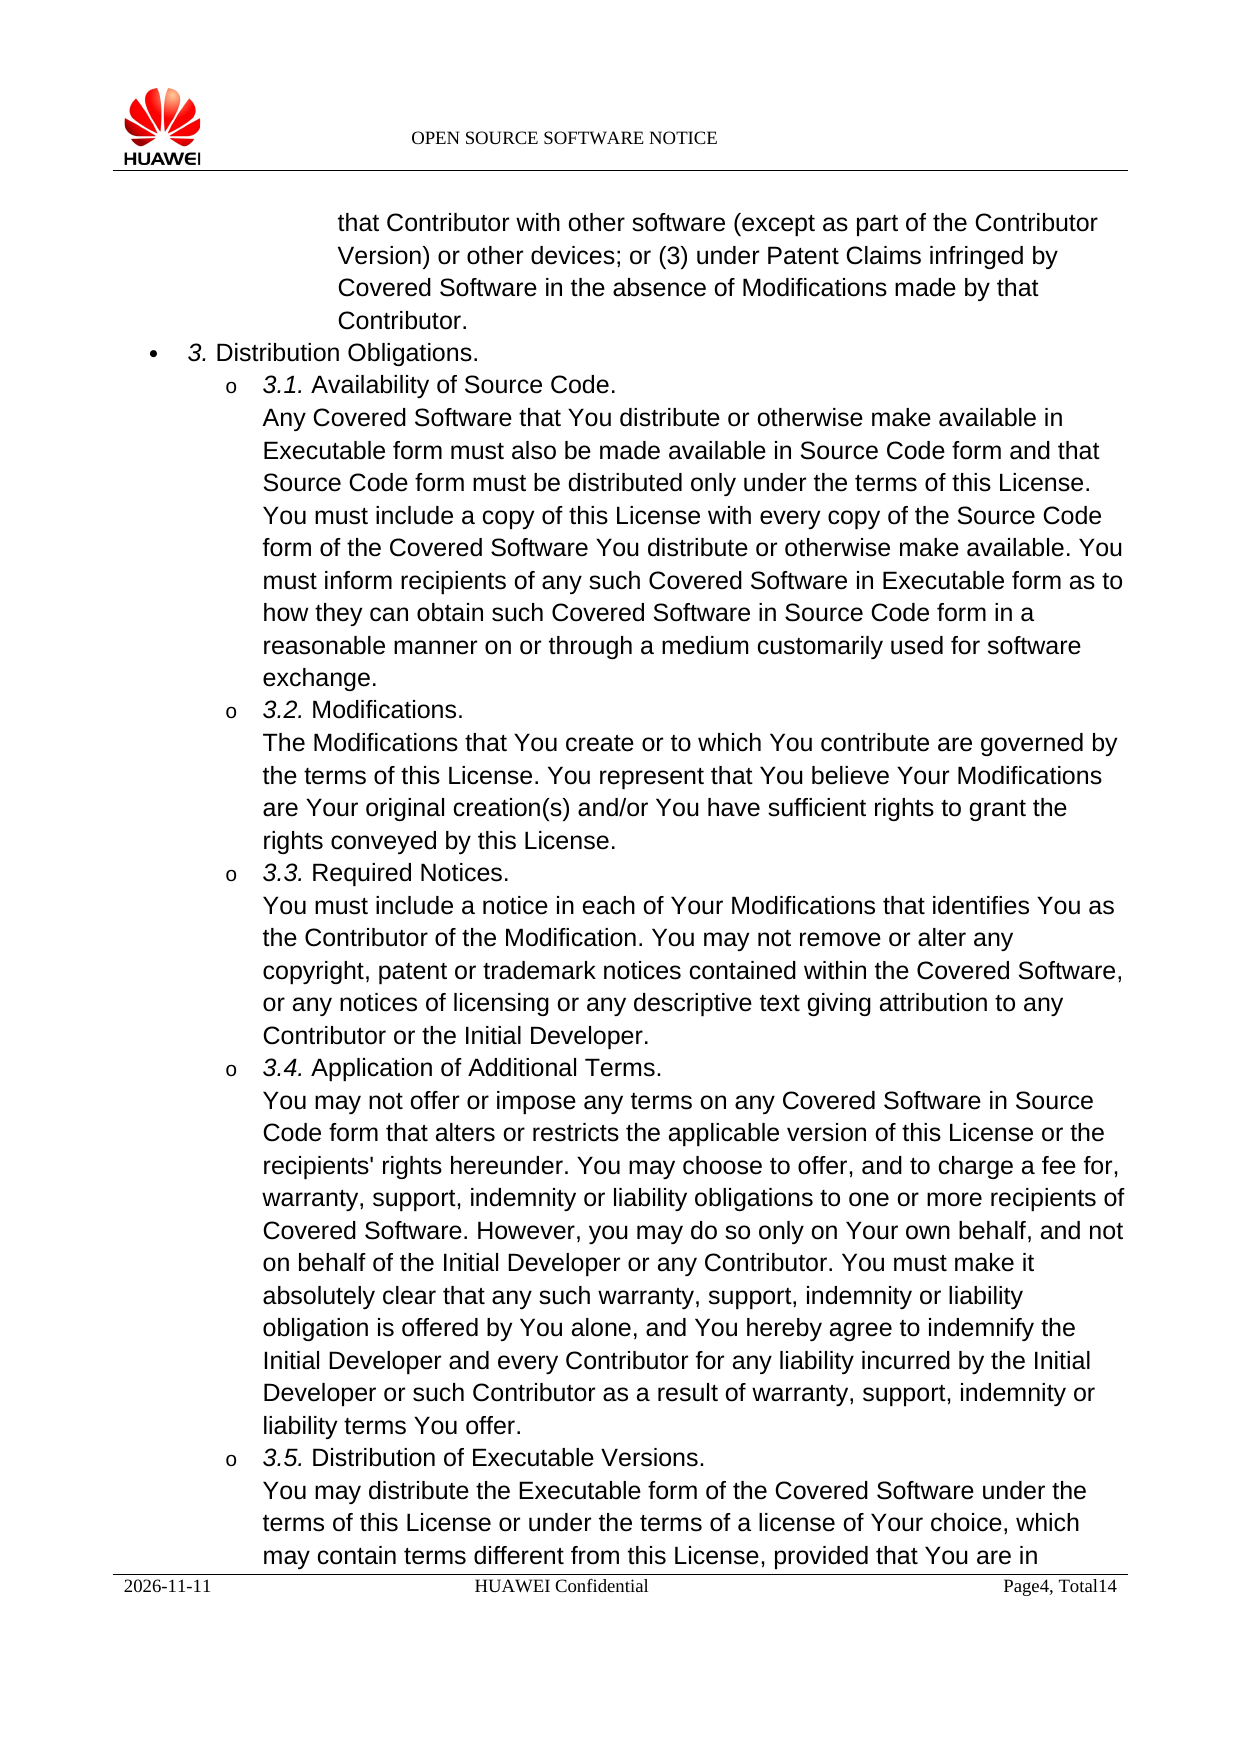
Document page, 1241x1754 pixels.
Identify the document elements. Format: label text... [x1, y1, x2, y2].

list 3.2. Modifications. The Modifications that You create or to which You contribute are governed by the terms of this License. You represent that You believe Your Modifications are Your original creation(s) and/or You have sufficient rights to grant the rights conveyed by this License. [225, 694, 1128, 856]
list 3.3. Required Notices. You must include a notice in each of Your Modifications that identifies You as the Contributor of the Modification. You may not remove or alter any copyright, patent or trademark notices contained within the Covered Software, or any notices of licensing or any descriptive text giving attribution to any Contributor or the Initial Developer. [225, 856, 1128, 1051]
picture [124, 88, 201, 165]
list 3.1. Availability of Source Code. Any Covered Software that You distribute or otherwise make available in Executable form must also be made available in Source Code form and that Source Code form must be distributed only under the terms of this License. You must include a copy of this License with every copy of the Source Code form of the Covered Software You distribute or otherwise make available. You must inform recipients of any such Covered Software in Executable form as to how they can obtain such Covered Software in Source Code form in a reasonable manner on or through a medium customarily used for software exchange. [225, 369, 1128, 694]
list 3. Distribution Obligations. [150, 336, 1128, 369]
list 3.4. Application of Additional Terms. You may not offer or impose any terms on any Covered Software in Source Code form that alters or restricts the applicable version of this License or the recipients' rights hereunder. You may choose to offer, and to charge a fee for, warranty, support, indemnity or liability obligations to one or more recipients of Covered Software. However, you may do so only on Your own behalf, and not on behalf of the Initial Developer or any Contributor. You must make it absolutely clear that any such warranty, support, indemnity or liability obligation is offered by You alone, and You hereby agree to indemnify the Initial Developer and every Contributor for any liability incurred by the Initial Developer or such Contributor as a result of warranty, support, indemnity or liability terms You offer. [225, 1051, 1128, 1441]
